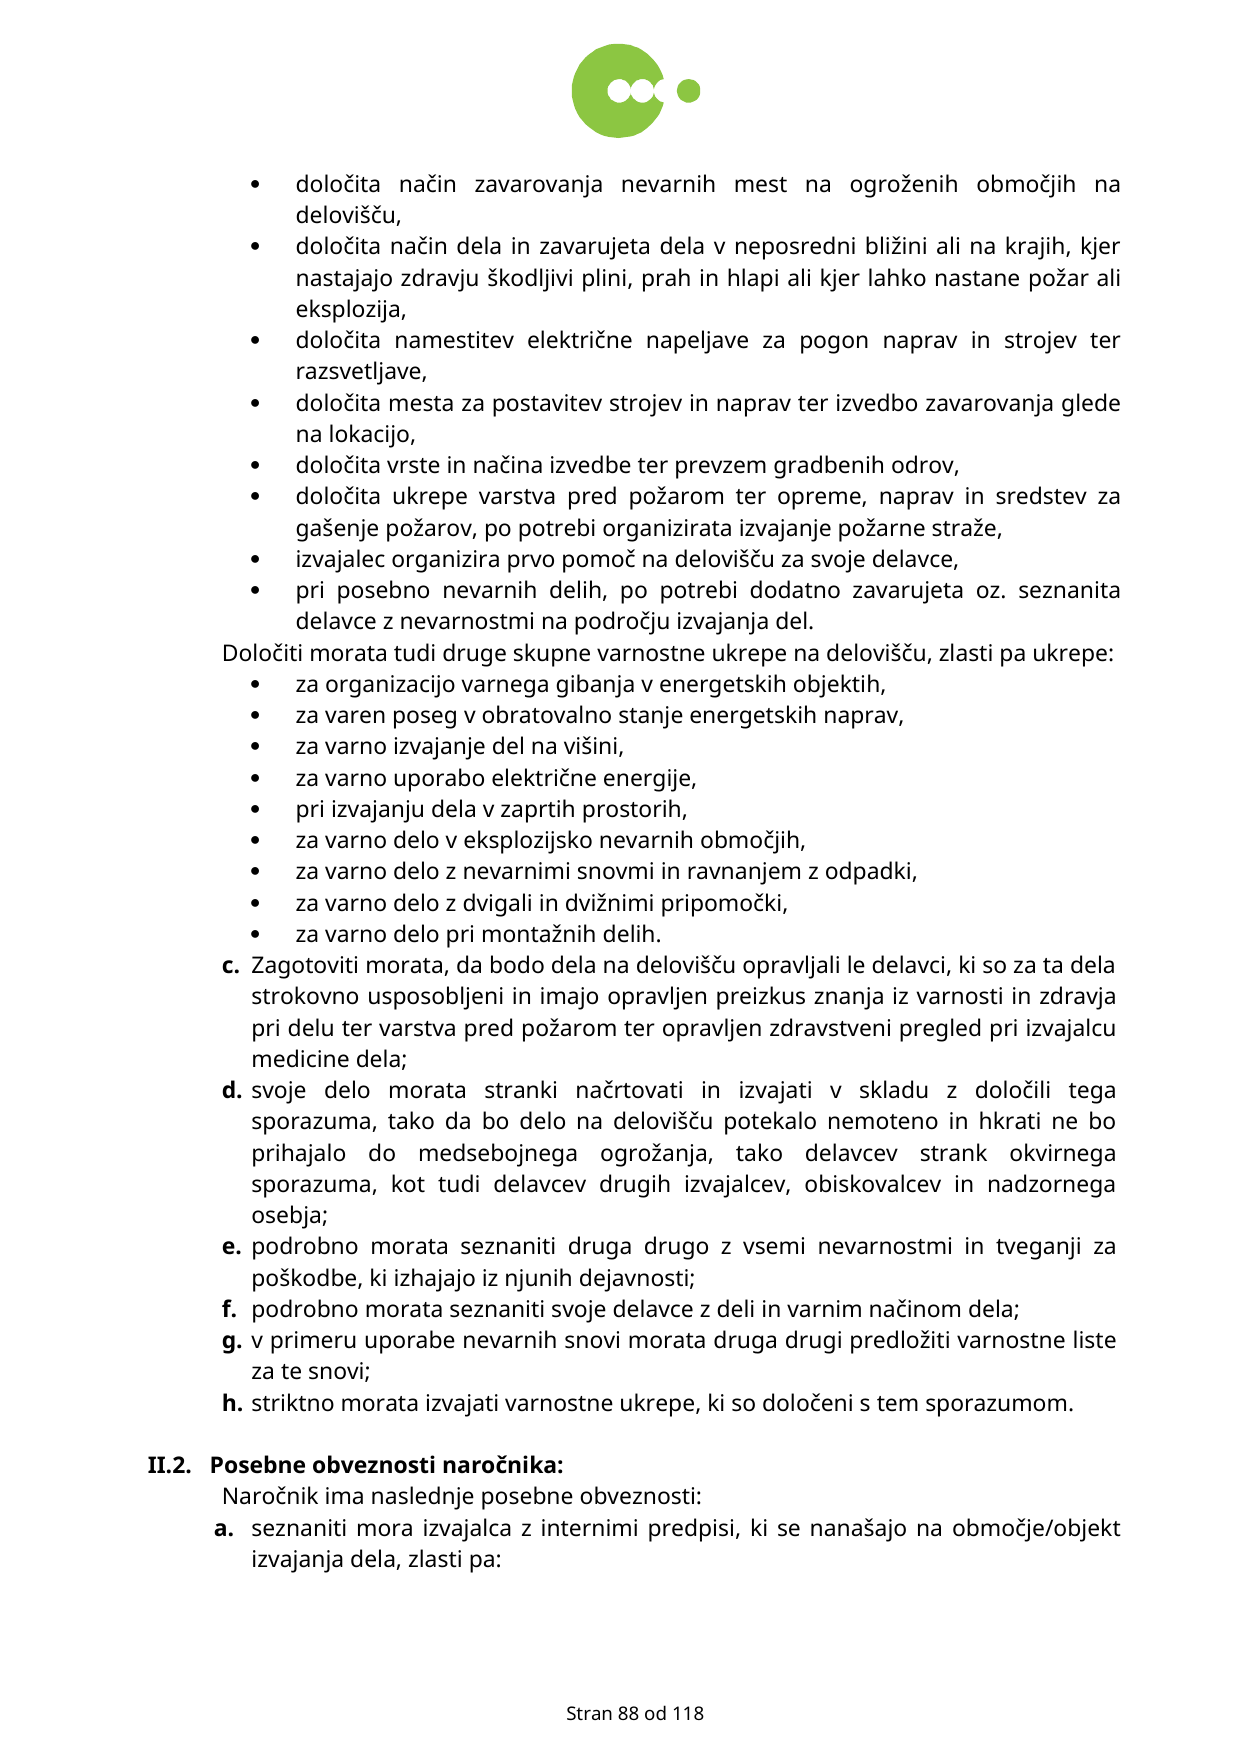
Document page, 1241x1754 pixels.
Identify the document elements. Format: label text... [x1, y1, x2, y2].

list v primeru uporabe nevarnih snovi morata druga drugi predložiti varnostne liste za te snovi; [222, 1324, 1117, 1386]
list določita način dela in zavarujeta dela v neposredni bližini ali na krajih, kjer nastajajo zdravju škodljivi plini, prah in hlapi ali kjer lahko nastane požar ali eksplozija, [251, 230, 1122, 324]
list svoje delo morata stranki načrtovati in izvajati v skladu z določili tega sporazuma, tako da bo delo na delovišču potekalo nemoteno in hkrati ne bo prihajalo do medsebojnega ogrožanja, tako delavcev strank okvirnega sporazuma, kot tudi delavcev drugih izvajalcev, obiskovalcev in nadzornega osebja; [222, 1074, 1117, 1230]
list določita vrste in načina izvedbe ter prevzem gradbenih odrov, [251, 449, 1122, 480]
list striktno morata izvajati varnostne ukrepe, ki so določeni s tem sporazumom. [222, 1386, 1117, 1418]
list za organizacijo varnega gibanja v energetskih objektih, [251, 668, 1122, 699]
list podrobno morata seznaniti svoje delavce z deli in varnim načinom dela; [222, 1293, 1117, 1324]
list določita način zavarovanja nevarnih mest na ogroženih območjih na delovišču, [251, 168, 1122, 230]
list pri izvajanju dela v zaprtih prostorih, [251, 793, 1122, 824]
text Naročnik ima naslednje posebne obveznosti: [221, 1480, 1122, 1511]
list za varno delo z dvigali in dvižnimi pripomočki, [251, 886, 1122, 918]
list za varen poseg v obratovalno stanje energetskih naprav, [251, 699, 1122, 730]
list izvajalec organizira prvo pomoč na delovišču za svoje delavce, [251, 543, 1122, 574]
text Določiti morata tudi druge skupne varnostne ukrepe na delovišču, zlasti pa ukrepe: [222, 636, 1122, 668]
list določita namestitev električne napeljave za pogon naprav in strojev ter razsvetljave, [251, 324, 1122, 386]
list za varno delo z nevarnimi snovmi in ravnanjem z odpadki, [251, 855, 1122, 886]
list za varno izvajanje del na višini, [251, 730, 1122, 761]
list določita mesta za postavitev strojev in naprav ter izvedbo zavarovanja glede na lokacijo, [251, 386, 1122, 449]
list Zagotoviti morata, da bodo dela na delovišču opravljali le delavci, ki so za ta dela strokovno usposobljeni in imajo opravljen preizkus znanja iz varnosti in zdravja pri delu ter varstva pred požarom ter opravljen zdravstveni pregled pri izvajalcu medicine dela; [222, 949, 1117, 1074]
list za varno delo pri montažnih delih. [251, 918, 1122, 949]
list podrobno morata seznaniti druga drugo z vsemi nevarnostmi in tveganji za poškodbe, ki izhajajo iz njunih dejavnosti; [222, 1230, 1117, 1293]
list pri posebno nevarnih delih, po potrebi dodatno zavarujeta oz. seznanita delavce z nevarnostmi na področju izvajanja del. [251, 574, 1122, 636]
list seznaniti mora izvajalca z internimi predpisi, ki se nanašajo na območje/objekt izvajanja dela, zlasti pa: [214, 1511, 1122, 1574]
list za varno uporabo električne energije, [251, 761, 1122, 793]
list določita ukrepe varstva pred požarom ter opreme, naprav in sredstev za gašenje požarov, po potrebi organizirata izvajanje požarne straže, [251, 480, 1122, 543]
list za varno delo v eksplozijsko nevarnih območjih, [251, 824, 1122, 855]
text II.2. Posebne obveznosti naročnika: [148, 1449, 1122, 1480]
